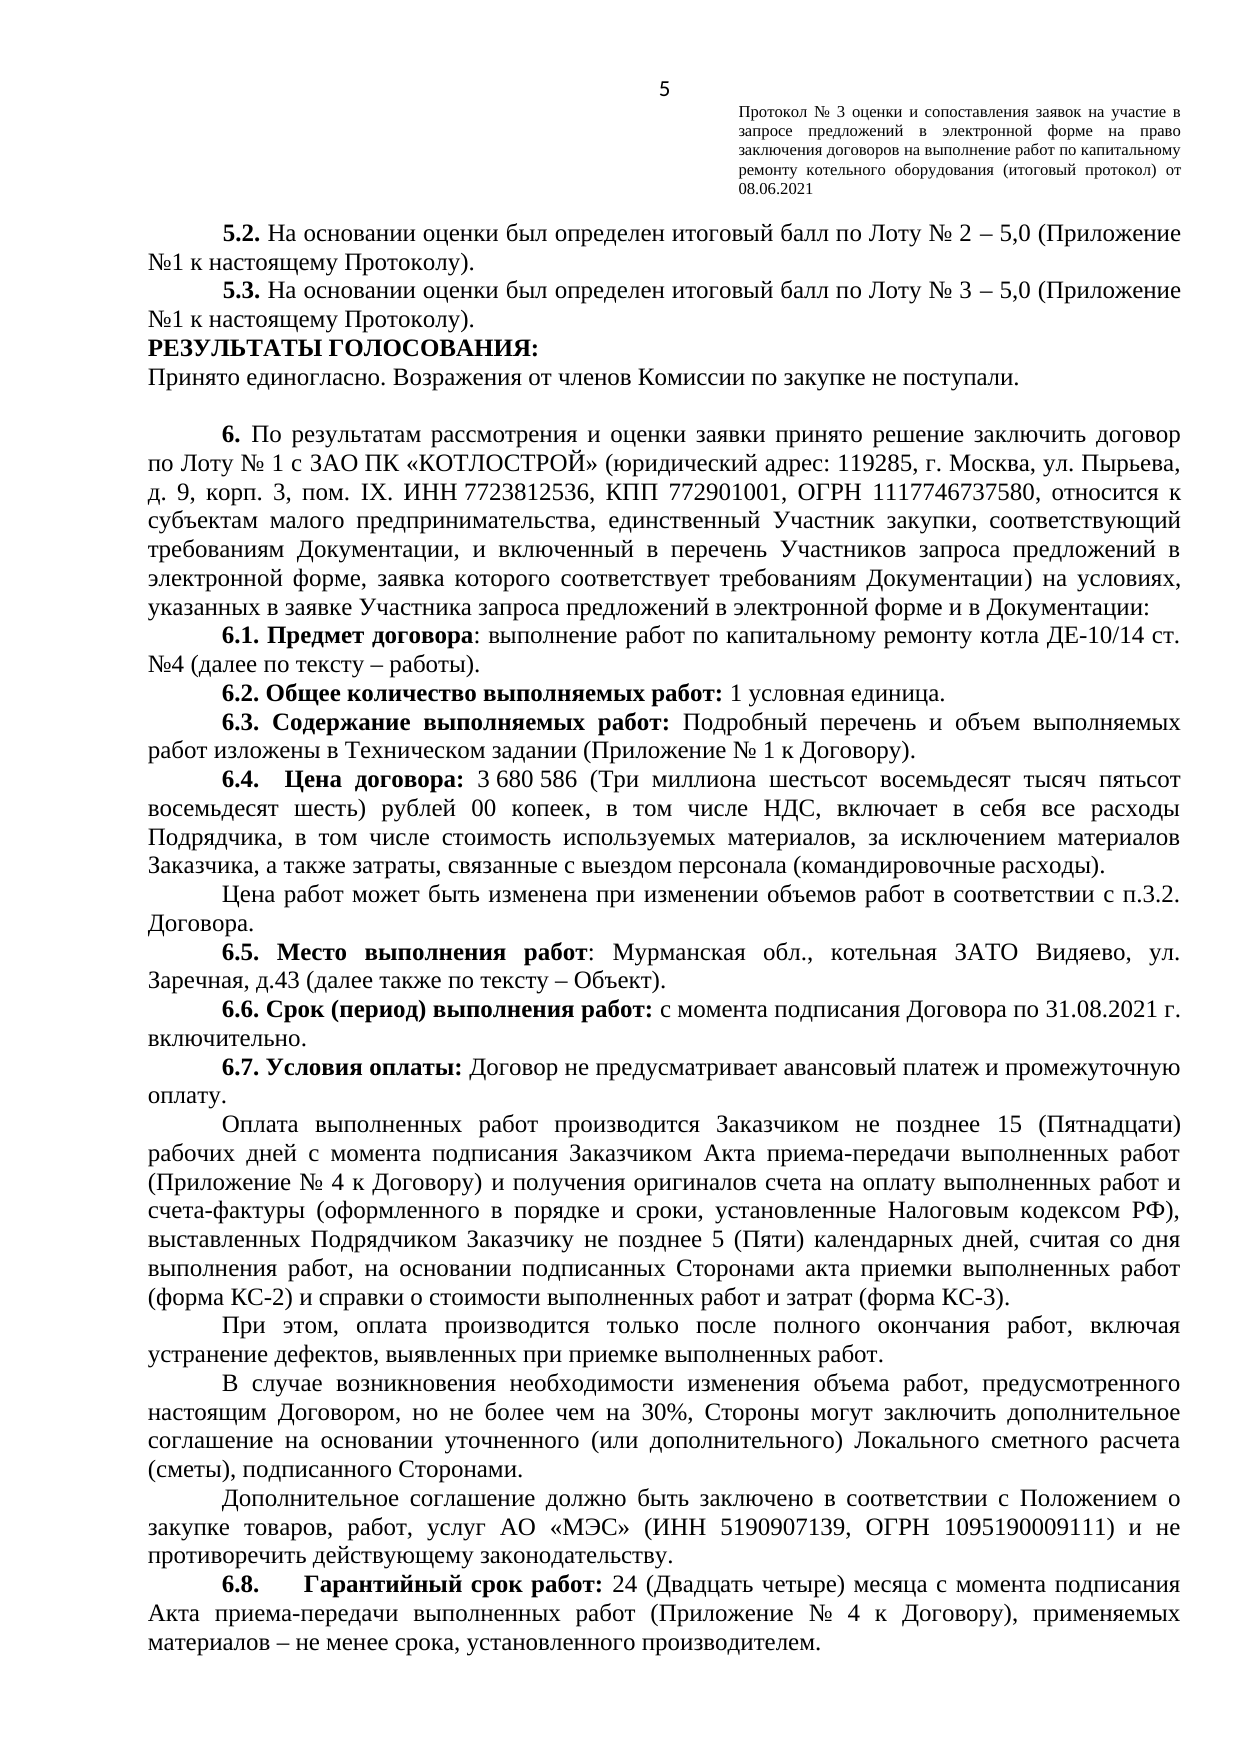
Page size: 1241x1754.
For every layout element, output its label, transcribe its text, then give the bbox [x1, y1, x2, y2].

text Оплата выполненных работ производится Заказчиком не позднее 15 (Пятнадцати) рабочих дней с момента подписания Заказчиком Акта приема-передачи выполненных работ (Приложение № 4 к Договору) и получения оригиналов счета на оплату выполненных работ и счета-фактуры (оформленного в порядке и сроки, установленные Налоговым кодексом РФ), выставленных Подрядчиком Заказчику не позднее 5 (Пяти) календарных дней, считая со дня выполнения работ, на основании подписанных Сторонами акта приемки выполненных работ (форма КС-2) и справки о стоимости выполненных работ и затрат (форма КС-3). [148, 1109, 1181, 1311]
list 6.7. Условия оплаты: Договор не предусматривает авансовый платеж и промежуточную оплату. [148, 1052, 1181, 1109]
text 6.4. Цена договора: 3 680 586 (Три миллиона шестьсот восемьдесят тысяч пятьсот восемьдесят шесть) рублей 00 копеек, в том числе НДС, включает в себя все расходы Подрядчика, в том числе стоимость используемых материалов, за исключением материалов Заказчика, а также затраты, связанные с выездом персонала (командировочные расходы). [148, 764, 1181, 879]
text При этом, оплата производится только после полного окончания работ, включая устранение дефектов, выявленных при приемке выполненных работ. [148, 1311, 1181, 1368]
text Дополнительное соглашение должно быть заключено в соответствии с Положением о закупке товаров, работ, услуг АО «МЭС» (ИНН 5190907139, ОГРН 1095190009111) и не противоречить действующему законодательству. [148, 1483, 1181, 1569]
text РЕЗУЛЬТАТЫ ГОЛОСОВАНИЯ: [148, 333, 1181, 362]
text В случае возникновения необходимости изменения объема работ, предусмотренного настоящим Договором, но не более чем на 30%, Стороны могут заключить дополнительное соглашение на основании уточненного (или дополнительного) Локального сметного расчета (сметы), подписанного Сторонами. [148, 1368, 1181, 1483]
text 5.2. На основании оценки был определен итоговый балл по Лоту № 2 – 5,0 (Приложение №1 к настоящему Протоколу). [148, 218, 1181, 276]
list 6.6. Срок (период) выполнения работ: с момента подписания Договора по 31.08.2021 г. включительно. [148, 994, 1181, 1052]
list 6.1. Предмет договора: выполнение работ по капитальному ремонту котла ДЕ-10/14 ст. №4 (далее по тексту – работы). [148, 621, 1181, 678]
list По результатам рассмотрения и оценки заявки принято решение заключить договор по Лоту № 1 с ЗАО ПК «КОТЛОСТРОЙ» (юридический адрес: 119285, г. Москва, ул. Пырьева, д. 9, корп. 3, пом. IX. ИНН 7723812536, КПП 772901001, ОГРН 1117746737580, относится к субъектам малого предпринимательства, единственный Участник закупки, соответствующий требованиям Документации, и включенный в перечень Участников запроса предложений в электронной форме, заявка которого соответствует требованиям Документации) на условиях, указанных в заявке Участника запроса предложений в электронной форме и в Документации: [148, 419, 1181, 621]
list Гарантийный срок работ: 24 (Двадцать четыре) месяца с момента подписания Акта приема-передачи выполненных работ (Приложение № 4 к Договору), применяемых материалов – не менее срока, установленного производителем. [148, 1569, 1181, 1656]
text Цена работ может быть изменена при изменении объемов работ в соответствии с п.3.2. Договора. [148, 879, 1181, 937]
text 5.3. На основании оценки был определен итоговый балл по Лоту № 3 – 5,0 (Приложение №1 к настоящему Протоколу). [148, 276, 1181, 333]
text 6.3. Содержание выполняемых работ: Подробный перечень и объем выполняемых работ изложены в Техническом задании (Приложение № 1 к Договору). [148, 707, 1181, 764]
list 6.5. Место выполнения работ: Мурманская обл., котельная ЗАТО Видяево, ул. Заречная, д.43 (далее также по тексту – Объект). [148, 937, 1181, 994]
text 6.2. Общее количество выполняемых работ: 1 условная единица. [148, 678, 1181, 707]
text Принято единогласно. Возражения от членов Комиссии по закупке не поступали. [148, 362, 1181, 391]
